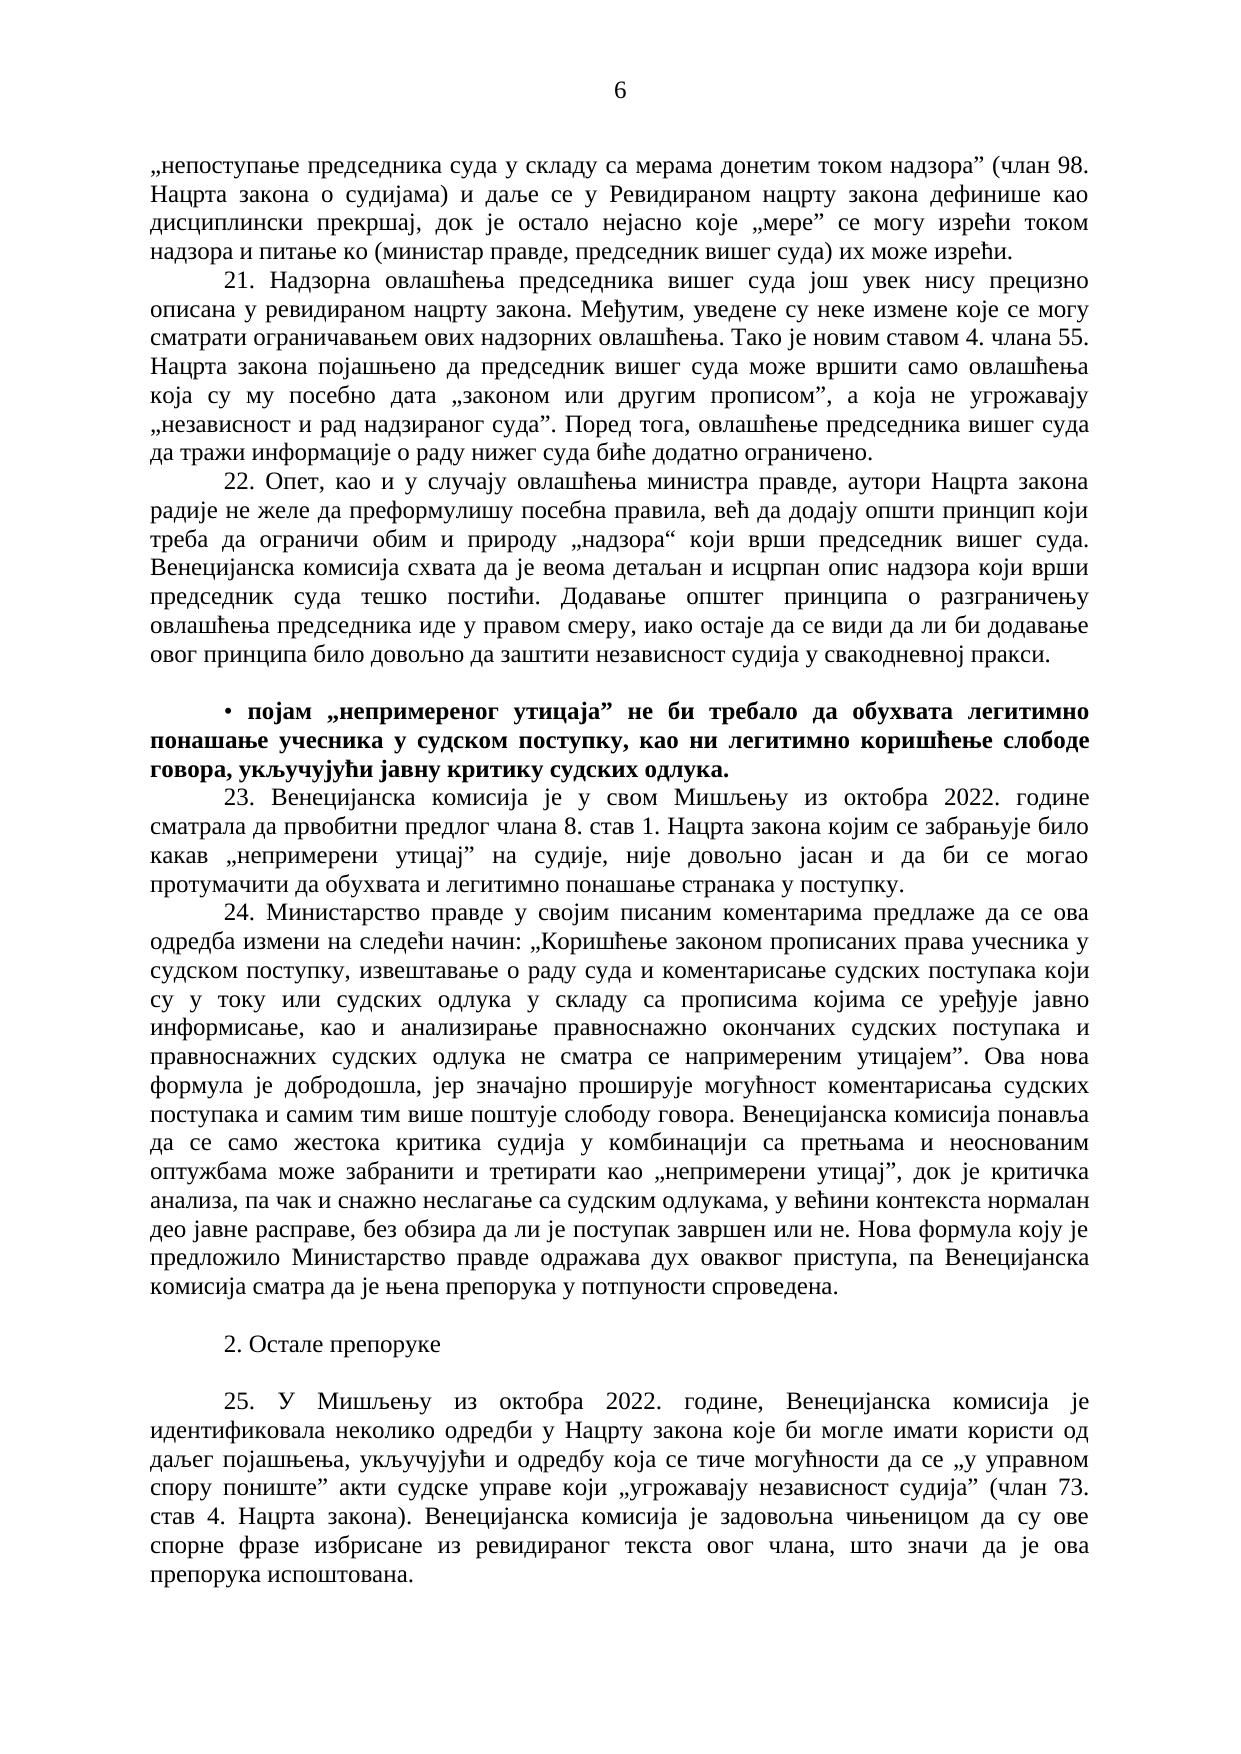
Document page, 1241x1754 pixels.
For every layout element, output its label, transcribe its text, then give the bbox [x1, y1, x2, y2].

text 24. Министарство правде у својим писаним коментарима предлаже да се ова одредба измени на следећи начин: „Коришћење законом прописаних права учесника у судском поступку, извештавање о раду суда и коментарисање судских поступака који су у току или судских одлука у складу са прописима којима се уређује јавно информисање, као и анализирање правноснажно окончаних судских поступака и правноснажних судских одлука не сматра се напримереним утицајем”. Ова нова формула је добродошла, јер значајно проширује могућност коментарисања судских поступака и самим тим више поштује слободу говора. Венецијанска комисија понавља да се само жестока критика судија у комбинацији са претњама и неоснованим оптужбама може забранити и третирати као „непримерени утицај”, док је критичка анализа, па чак и снажно неслагање са судским одлукама, у већини контекста нормалан део јавне расправе, без обзира да ли је поступак завршен или не. Нова формула коју је предложило Министарство правде одражава дух оваквог приступа, па Венецијанска комисија сматра да је њена препорука у потпуности спроведена. [150, 897, 1090, 1300]
text 22. Опет, као и у случају овлашћења министра правде, аутори Нацрта закона радије не желе да преформулишу посебна правила, већ да додају општи принцип који треба да ограничи обим и природу „надзора“ који врши председник вишег суда. Венецијанска комисија схвата да је веома детаљан и исцрпан опис надзора који врши председник суда тешко постићи. Додавање општег принципа о разграничењу овлашћења председника иде у правом смеру, иако остаје да се види да ли би додавање овог принципа било довољно да заштити независност судија у свакодневној пракси. [150, 466, 1090, 667]
text • појам „непримереног утицаја” не би требало да обухвата легитимно понашање учесника у судском поступку, као ни легитимно коришћење слободе говора, укључујући јавну критику судских одлука. [150, 696, 1090, 782]
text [150, 150, 1090, 265]
text 21. Надзорна овлашћења председника вишег суда још увек нису прецизно описана у ревидираном нацрту закона. Међутим, уведене су неке измене које се могу сматрати ограничавањем ових надзорних овлашћења. Тако је новим ставом 4. члана 55. Нацрта закона појашњено да председник вишег суда може вршити само овлашћења која су му посебно дата „законом или другим прописом”, а која не угрожавају „независност и рад надзираног суда”. Поред тога, овлашћење председника вишег суда да тражи информације о раду нижег суда биће додатно ограничено. [150, 265, 1090, 466]
text 2. Остале препоруке [150, 1329, 1090, 1357]
text 23. Венецијанска комисија је у свом Мишљењу из октобра 2022. године сматрала да првобитни предлог члана 8. став 1. Нацрта закона којим се забрањује било какав „непримерени утицај” на судије, није довољно јасан и да би се могао протумачити да обухвата и легитимно понашање странака у поступку. [150, 782, 1090, 897]
text 25. У Мишљењу из октобра 2022. године, Венецијанска комисија је идентификовала неколико одредби у Нацрту закона које би могле имати користи од даљег појашњења, укључујући и одредбу која се тиче могућности да се „у управном спору пониште” акти судске управе који „угрожавају независност судија” (члан 73. став 4. Нацрта закона). Венецијанска комисија је задовољна чињеницом да су ове спорне фразе избрисане из ревидираног текста овог члана, што значи да је ова препорука испоштована. [150, 1386, 1090, 1587]
